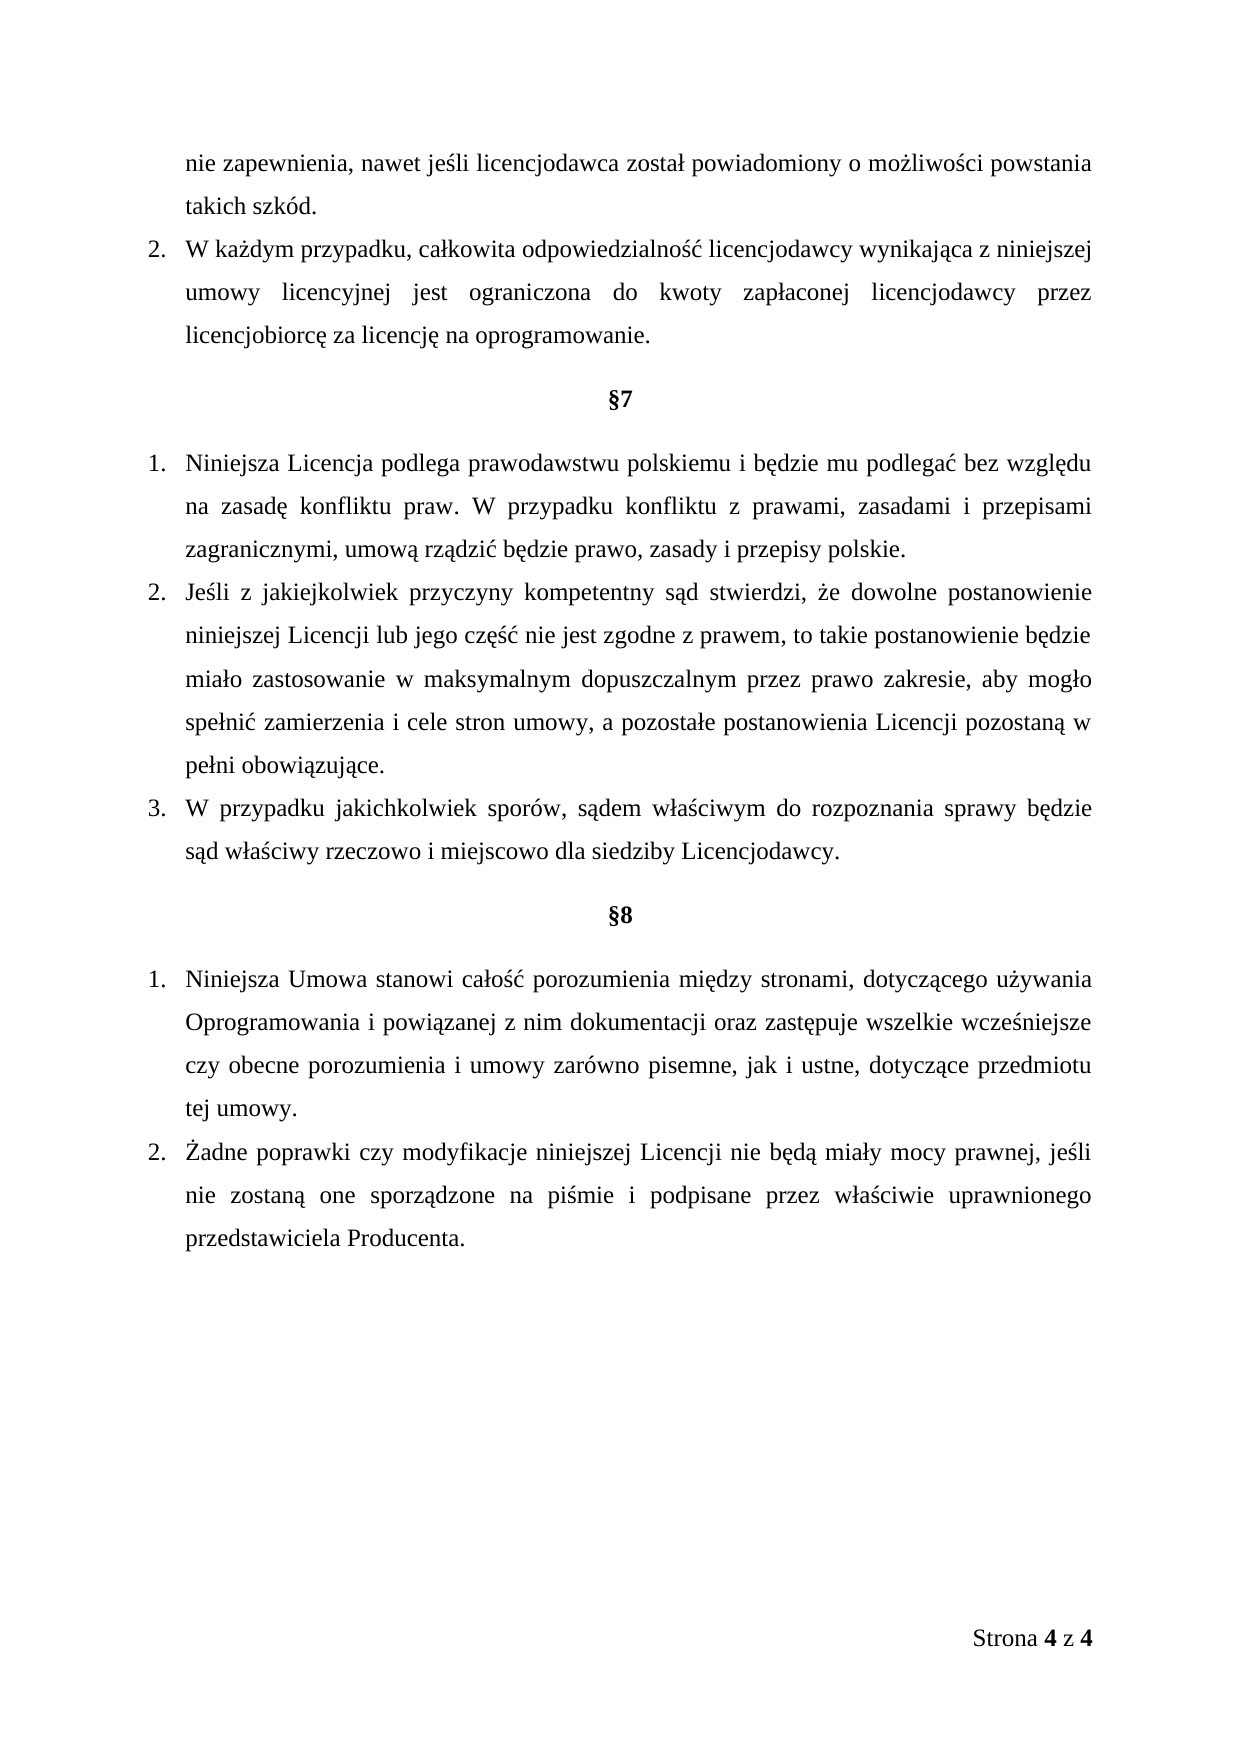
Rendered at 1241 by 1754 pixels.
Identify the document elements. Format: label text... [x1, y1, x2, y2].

list Jeśli z jakiejkolwiek przyczyny kompetentny sąd stwierdzi, że dowolne postanowienie niniejszej Licencji lub jego część nie jest zgodne z prawem, to takie postanowienie będzie miało zastosowanie w maksymalnym dopuszczalnym przez prawo zakresie, aby mogło spełnić zamierzenia i cele stron umowy, a pozostałe postanowienia Licencji pozostaną w pełni obowiązujące. [148, 577, 1093, 779]
list W przypadku jakichkolwiek sporów, sądem właściwym do rozpoznania sprawy będzie sąd właściwy rzeczowo i miejscowo dla siedziby Licencjodawcy. [148, 793, 1093, 865]
list Żadne poprawki czy modyfikacje niniejszej Licencji nie będą miały mocy prawnej, jeśli nie zostaną one sporządzone na piśmie i podpisane przez właściwie uprawnionego przedstawiciela Producenta. [148, 1137, 1093, 1252]
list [148, 148, 1093, 219]
list W każdym przypadku, całkowita odpowiedzialność licencjodawcy wynikająca z niniejszej umowy licencyjnej jest ograniczona do kwoty zapłaconej licencjodawcy przez licencjobiorcę za licencję na oprogramowanie. [148, 234, 1093, 349]
text §7 [148, 384, 1093, 413]
list Niniejsza Umowa stanowi całość porozumienia między stronami, dotyczącego używania Oprogramowania i powiązanej z nim dokumentacji oraz zastępuje wszelkie wcześniejsze czy obecne porozumienia i umowy zarówno pisemne, jak i ustne, dotyczące przedmiotu tej umowy. [148, 964, 1093, 1122]
text §8 [148, 900, 1093, 929]
list Niniejsza Licencja podlega prawodawstwu polskiemu i będzie mu podlegać bez względu na zasadę konfliktu praw. W przypadku konfliktu z prawami, zasadami i przepisami zagranicznymi, umową rządzić będzie prawo, zasady i przepisy polskie. [148, 448, 1093, 563]
